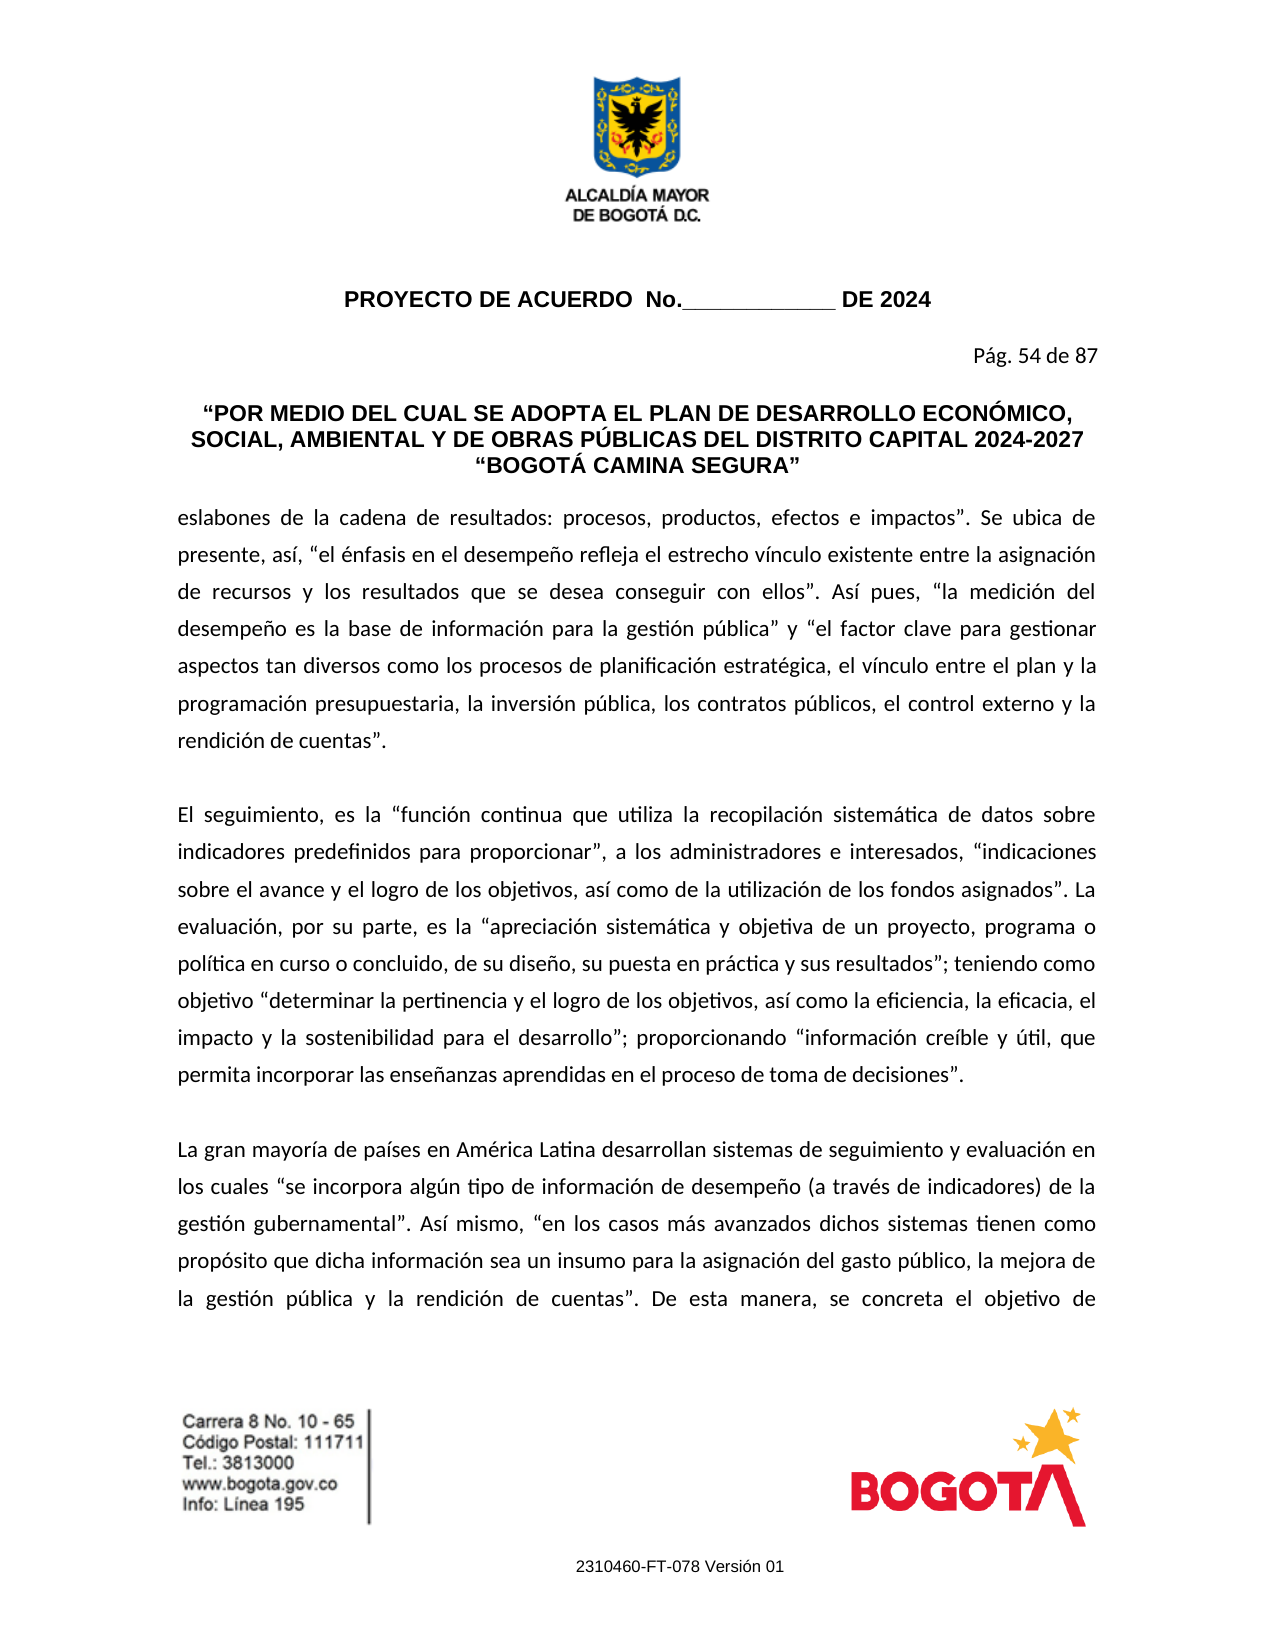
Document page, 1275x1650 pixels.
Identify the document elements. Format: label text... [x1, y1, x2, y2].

text El seguimiento, es la “función continua que utiliza la recopilación sistemática de datos sobre indicadores predefinidos para proporcionar”, a los administradores e interesados, “indicaciones sobre el avance y el logro de los objetivos, así como de la utilización de los fondos asignados”. La evaluación, por su parte, es la “apreciación sistemática y objetiva de un proyecto, programa o política en curso o concluido, de su diseño, su puesta en práctica y sus resultados”; teniendo como objetivo “determinar la pertinencia y el logro de los objetivos, así como la eficiencia, la eficacia, el impacto y la sostenibilidad para el desarrollo”; proporcionando “información creíble y útil, que permita incorporar las enseñanzas aprendidas en el proceso de toma de decisiones”. [177, 800, 1098, 1089]
picture [177, 1403, 378, 1538]
picture [833, 1403, 1117, 1546]
picture [555, 65, 720, 234]
text La gran mayoría de países en América Latina desarrollan sistemas de seguimiento y evaluación en los cuales “se incorpora algún tipo de información de desempeño (a través de indicadores) de la gestión gubernamental”. Así mismo, “en los casos más avanzados dichos sistemas tienen como propósito que dicha información sea un insumo para la asignación del gasto público, la mejora de la gestión pública y la rendición de cuentas”. De esta manera, se concreta el objetivo de “proporcionar la información necesaria acerca de la relevancia, efectividad y eficiencia de (futuras) políticas, con el fin de poder priorizar los gastos públicos en la elaboración del presupuesto”. [177, 1135, 1098, 1312]
text La medición del desempeño de las políticas, programas y proyectos “es la manera a través de la cual se analiza la calidad del gasto público”; incluyendo no sólo el “análisis presupuestario tradicional enfocado en los insumos (recursos financieros)”, sino además el “análisis de los otros eslabones de la cadena de resultados: procesos, productos, efectos e impactos”. Se ubica de presente, así, “el énfasis en el desempeño refleja el estrecho vínculo existente entre la asignación de recursos y los resultados que se desea conseguir con ellos”. Así pues, “la medición del desempeño es la base de información para la gestión pública” y “el factor clave para gestionar aspectos tan diversos como los procesos de planificación estratégica, el vínculo entre el plan y la programación presupuestaria, la inversión pública, los contratos públicos, el control externo y la rendición de cuentas”. [177, 503, 1098, 754]
